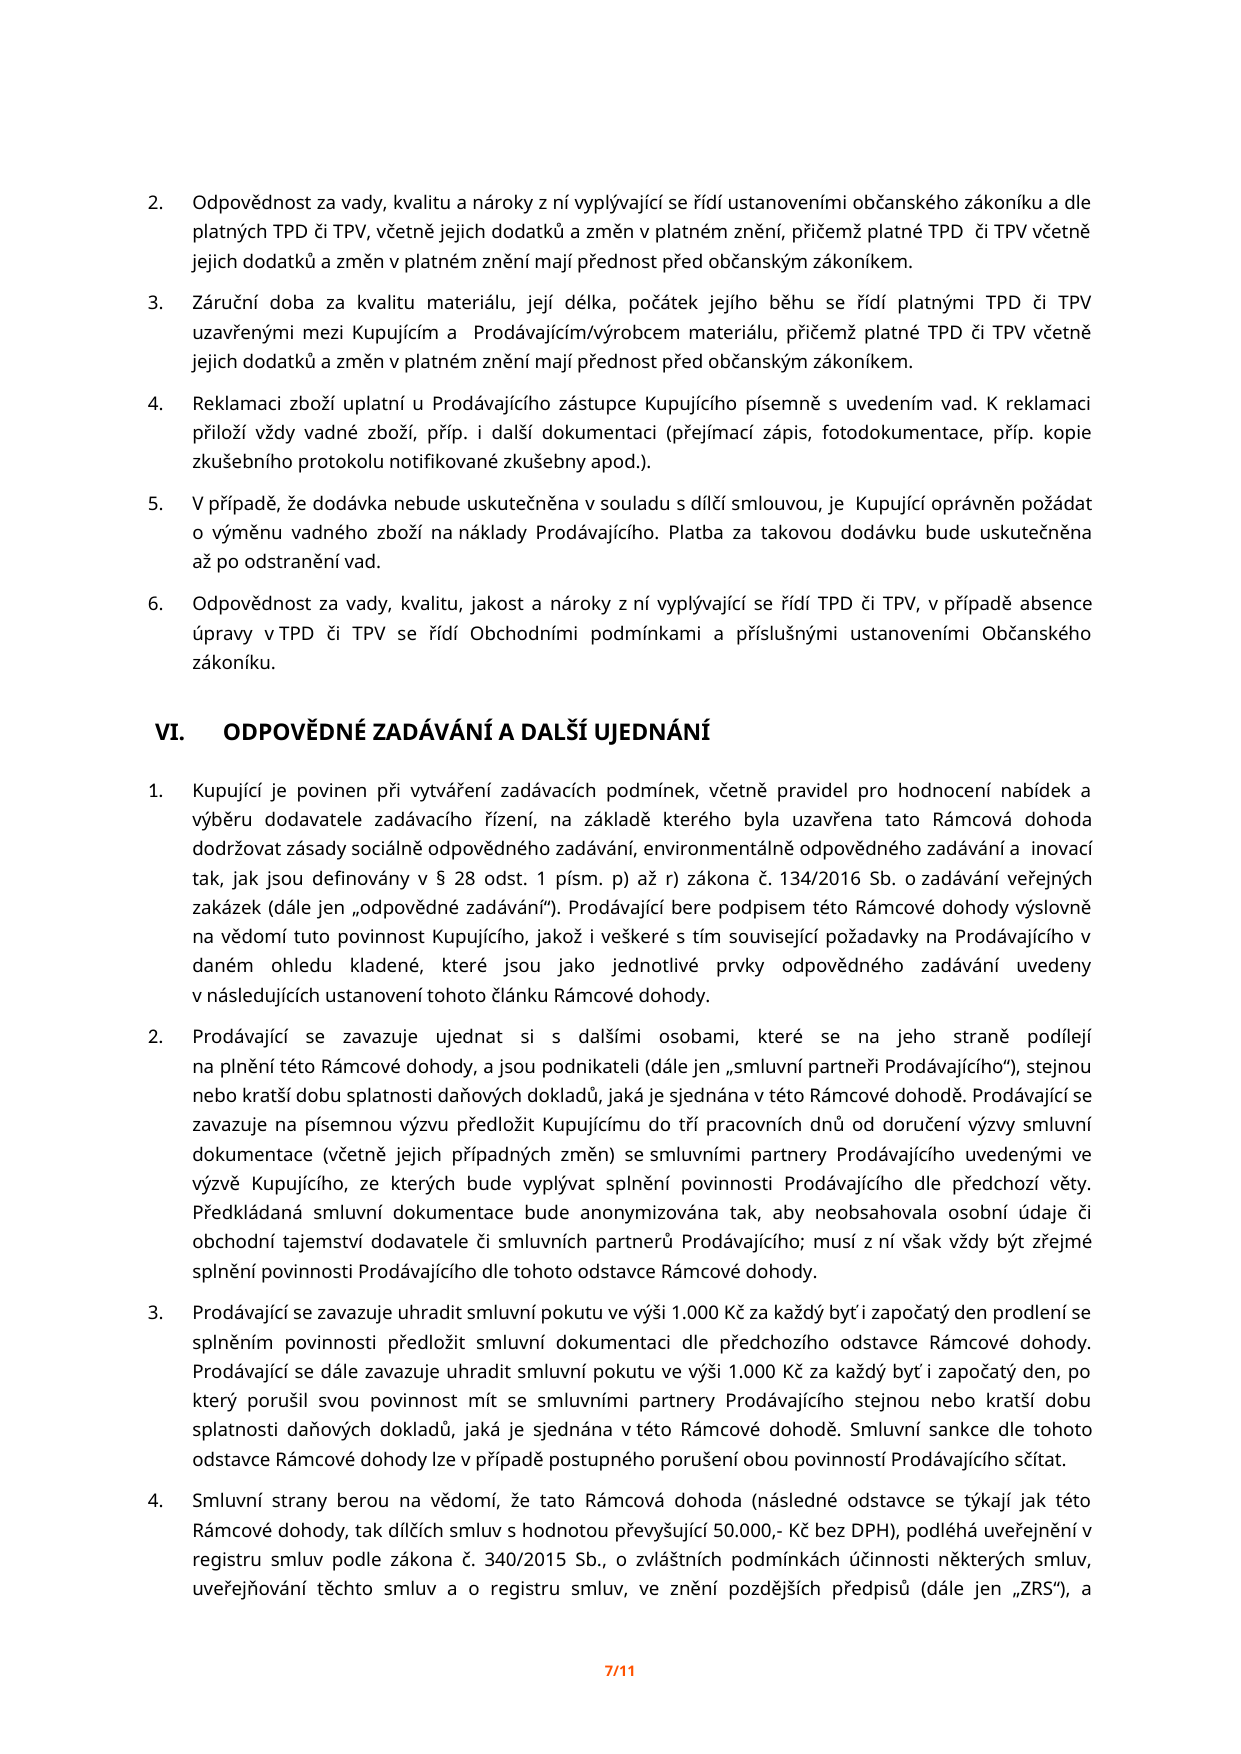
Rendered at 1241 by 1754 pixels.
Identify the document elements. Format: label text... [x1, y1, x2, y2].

list V případě, že dodávka nebude uskutečněna v souladu s dílčí smlouvou, je Kupující oprávněn požádat o výměnu vadného zboží na náklady Prodávajícího. Platba za takovou dodávku bude uskutečněna až po odstranění vad. [148, 490, 1093, 574]
list Kupující je povinen při vytváření zadávacích podmínek, včetně pravidel pro hodnocení nabídek a výběru dodavatele zadávacího řízení, na základě kterého byla uzavřena tato Rámcová dohoda dodržovat zásady sociálně odpovědného zadávání, environmentálně odpovědného zadávání a inovací tak, jak jsou definovány v § 28 odst. 1 písm. p) až r) zákona č. 134/2016 Sb. o zadávání veřejných zakázek (dále jen „odpovědné zadávání“). Prodávající bere podpisem této Rámcové dohody výslovně na vědomí tuto povinnost Kupujícího, jakož i veškeré s tím související požadavky na Prodávajícího v daném ohledu kladené, které jsou jako jednotlivé prvky odpovědného zadávání uvedeny v následujících ustanovení tohoto článku Rámcové dohody. [148, 777, 1093, 1007]
list Odpovědnost za vady, kvalitu a nároky z ní vyplývající se řídí ustanoveními občanského zákoníku a dle platných TPD či TPV, včetně jejich dodatků a změn v platném znění, přičemž platné TPD či TPV včetně jejich dodatků a změn v platném znění mají přednost před občanským zákoníkem. [148, 189, 1093, 273]
list Prodávající se zavazuje ujednat si s dalšími osobami, které se na jeho straně podílejí na plnění této Rámcové dohody, a jsou podnikateli (dále jen „smluvní partneři Prodávajícího“), stejnou nebo kratší dobu splatnosti daňových dokladů, jaká je sjednána v této Rámcové dohodě. Prodávající se zavazuje na písemnou výzvu předložit Kupujícímu do tří pracovních dnů od doručení výzvy smluvní dokumentace (včetně jejich případných změn) se smluvními partnery Prodávajícího uvedenými ve výzvě Kupujícího, ze kterých bude vyplývat splnění povinnosti Prodávajícího dle předchozí věty. Předkládaná smluvní dokumentace bude anonymizována tak, aby neobsahovala osobní údaje či obchodní tajemství dodavatele či smluvních partnerů Prodávajícího; musí z ní však vždy být zřejmé splnění povinnosti Prodávajícího dle tohoto odstavce Rámcové dohody. [148, 1024, 1093, 1283]
list ODPOVĚDNÉ ZADÁVÁNÍ A DALŠÍ UJEDNÁNÍ [185, 716, 1093, 747]
list Záruční doba za kvalitu materiálu, její délka, počátek jejího běhu se řídí platnými TPD či TPV uzavřenými mezi Kupujícím a Prodávajícím/výrobcem materiálu, přičemž platné TPD či TPV včetně jejich dodatků a změn v platném znění mají přednost před občanským zákoníkem. [148, 290, 1093, 374]
list Odpovědnost za vady, kvalitu, jakost a nároky z ní vyplývající se řídí TPD či TPV, v případě absence úpravy v TPD či TPV se řídí Obchodními podmínkami a příslušnými ustanoveními Občanského zákoníku. [148, 591, 1093, 675]
list Reklamaci zboží uplatní u Prodávajícího zástupce Kupujícího písemně s uvedením vad. K reklamaci přiloží vždy vadné zboží, příp. i další dokumentaci (přejímací zápis, fotodokumentace, příp. kopie zkušebního protokolu notifikované zkušebny apod.). [148, 390, 1093, 474]
list Prodávající se zavazuje uhradit smluvní pokutu ve výši 1.000 Kč za každý byť i započatý den prodlení se splněním povinnosti předložit smluvní dokumentaci dle předchozího odstavce Rámcové dohody. Prodávající se dále zavazuje uhradit smluvní pokutu ve výši 1.000 Kč za každý byť i započatý den, po který porušil svou povinnost mít se smluvními partnery Prodávajícího stejnou nebo kratší dobu splatnosti daňových dokladů, jaká je sjednána v této Rámcové dohodě. Smluvní sankce dle tohoto odstavce Rámcové dohody lze v případě postupného porušení obou povinností Prodávajícího sčítat. [148, 1300, 1093, 1472]
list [148, 1488, 1093, 1601]
